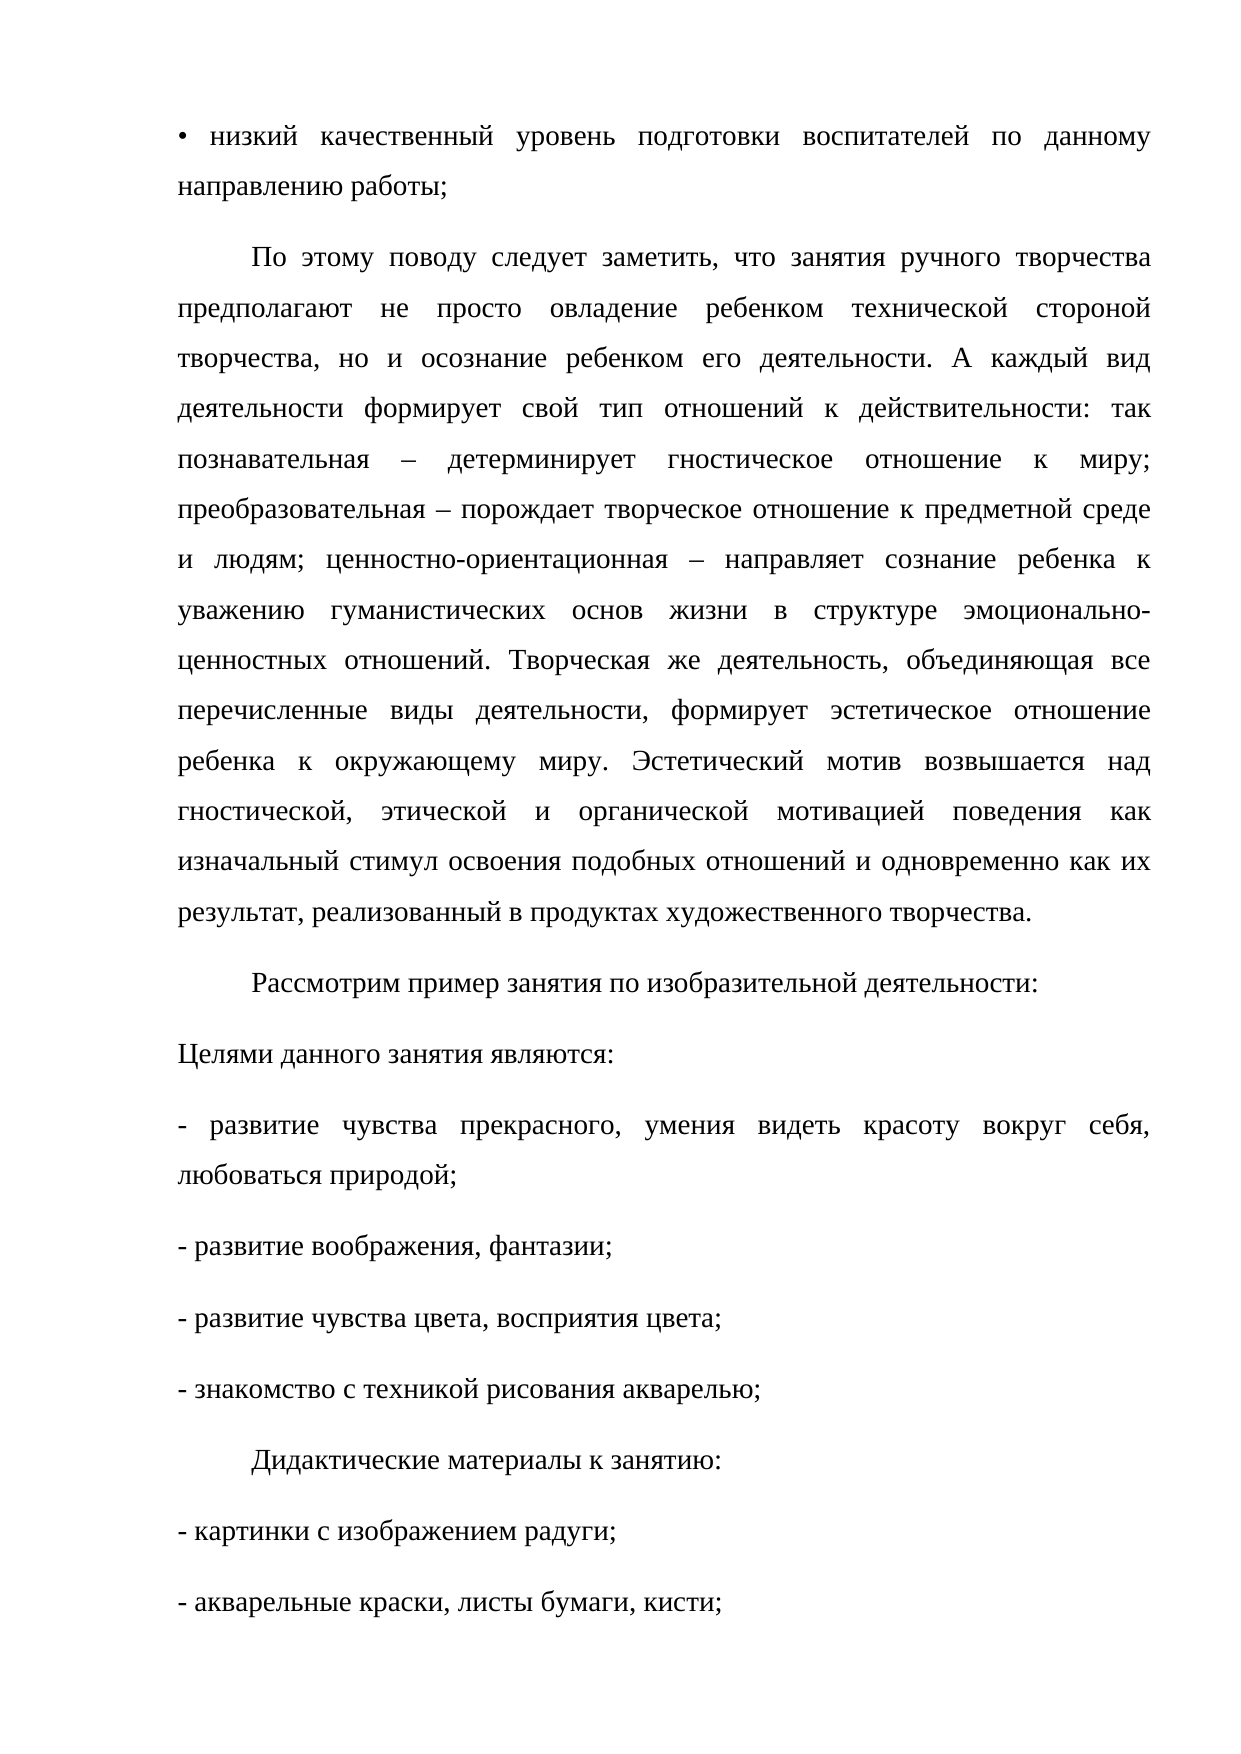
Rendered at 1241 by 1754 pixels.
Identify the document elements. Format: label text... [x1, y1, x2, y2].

text - развитие чувства прекрасного, умения видеть красоту вокруг себя, любоваться природой; [177, 1107, 1152, 1191]
text • низкий качественный уровень подготовки воспитателей по данному направлению работы; [177, 118, 1152, 202]
text Целями данного занятия являются: [177, 1036, 1152, 1069]
text Рассмотрим пример занятия по изобразительной деятельности: [177, 965, 1152, 998]
text - знакомство с техникой рисования акварелью; [177, 1371, 1152, 1404]
text По этому поводу следует заметить, что занятия ручного творчества предполагают не просто овладение ребенком технической стороной творчества, но и осознание ребенком его деятельности. А каждый вид деятельности формирует свой тип отношений к действительности: так познавательная – детерминирует гностическое отношение к миру; преобразовательная – порождает творческое отношение к предметной среде и людям; ценностно-ориентационная – направляет сознание ребенка к уважению гуманистических основ жизни в структуре эмоционально-ценностных отношений. Творческая же деятельность, объединяющая все перечисленные виды деятельности, формирует эстетическое отношение ребенка к окружающему миру. Эстетический мотив возвышается над гностической, этической и органической мотивацией поведения как изначальный стимул освоения подобных отношений и одновременно как их результат, реализованный в продуктах художественного творчества. [177, 239, 1152, 927]
text - картинки с изображением радуги; [177, 1513, 1152, 1547]
text Дидактические материалы к занятию: [177, 1442, 1152, 1476]
text - развитие чувства цвета, восприятия цвета; [177, 1300, 1152, 1333]
text - акварельные краски, листы бумаги, кисти; [177, 1584, 1152, 1618]
text - развитие воображения, фантазии; [177, 1228, 1152, 1262]
